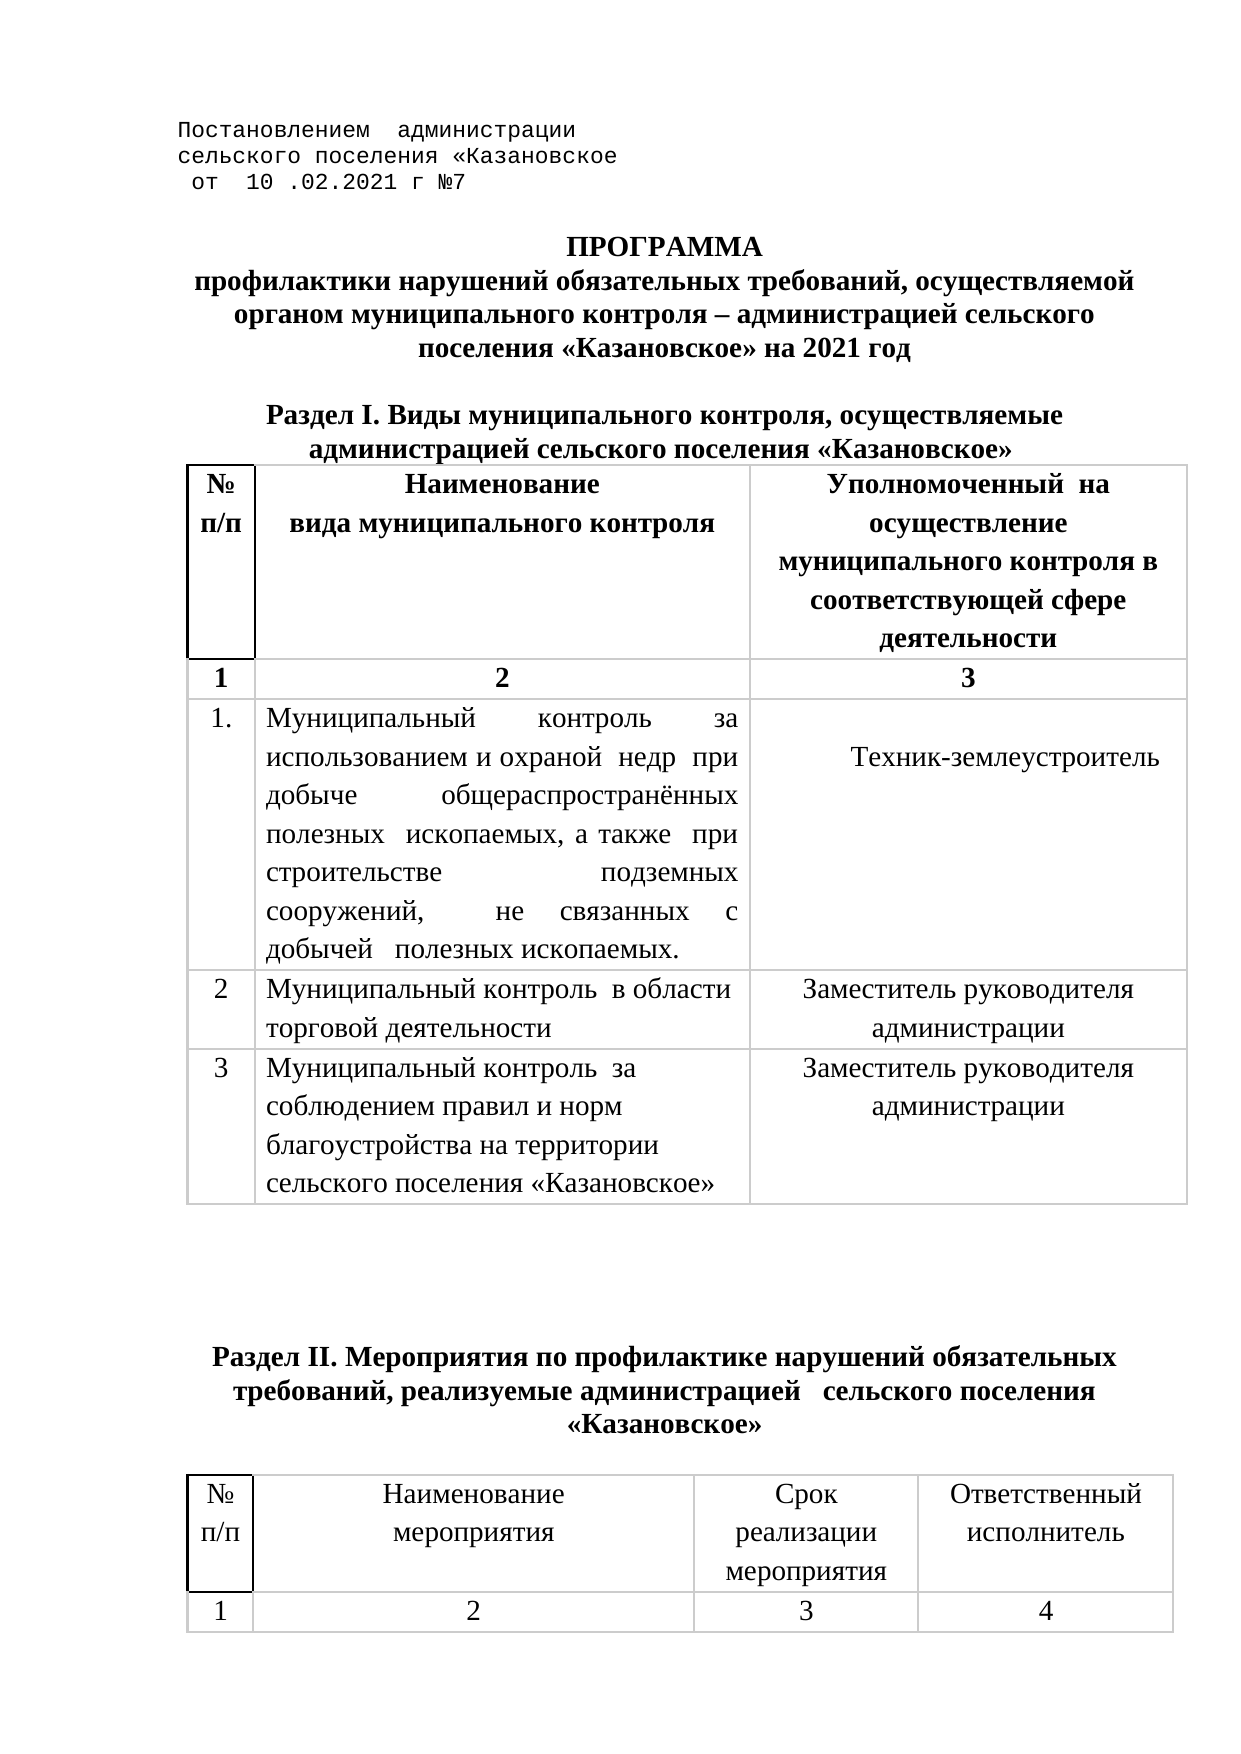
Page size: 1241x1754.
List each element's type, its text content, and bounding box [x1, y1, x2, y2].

table_header № п/п [189, 466, 254, 658]
table_cell Заместитель руководителя администрации [751, 1050, 1186, 1203]
table_cell Заместитель руководителя администрации [751, 971, 1186, 1048]
table_cell 1. [189, 700, 254, 969]
table_cell Муниципальный контроль за соблюдением правил и норм благоустройства на территории сельского поселения «Казановское» [256, 1050, 749, 1203]
table_cell Муниципальный контроль за использованием и охраной недр при добыче общераспространённых полезных ископаемых, а также при строительстве подземных сооружений, не связанных с добычей полезных ископаемых. [256, 700, 749, 969]
table_cell 2 [189, 971, 254, 1048]
table_cell 1 [189, 660, 254, 698]
table_cell 4 [919, 1593, 1172, 1631]
table_header Наименование мероприятия [254, 1476, 693, 1591]
table_header Ответственный исполнитель [919, 1476, 1172, 1591]
table_cell 2 [254, 1593, 693, 1631]
table_cell Техник-землеустроитель [751, 700, 1186, 969]
text администрацией сельского поселения «Казановское» [177, 431, 1152, 464]
table_header Срок реализации мероприятия [695, 1476, 917, 1591]
table_cell 1 [189, 1593, 252, 1631]
table_cell 3 [695, 1593, 917, 1631]
text Раздел I. Виды муниципального контроля, осуществляемые [177, 397, 1152, 431]
text профилактики нарушений обязательных требований, осуществляемой [177, 263, 1152, 297]
table_cell 2 [256, 660, 749, 698]
text Раздел II. Мероприятия по профилактике нарушений обязательных требований, реализуемые администрацией сельского поселения «Казановское» [177, 1339, 1152, 1440]
table_header Наименование вида муниципального контроля [256, 466, 749, 658]
text Постановлением администрации [177, 118, 1152, 144]
table_cell 3 [189, 1050, 254, 1203]
table_header № п/п [189, 1476, 252, 1591]
text органом муниципального контроля – администрацией сельского поселения «Казановское» на 2021 год [177, 297, 1152, 364]
text от 10 .02.2021 г №7 [177, 170, 1152, 196]
table_header Уполномоченный на осуществление муниципального контроля в соответствующей сфере деятельности [751, 466, 1186, 658]
table_cell Муниципальный контроль в области торговой деятельности [256, 971, 749, 1048]
table_cell 3 [751, 660, 1186, 698]
text ПРОГРАММА [177, 229, 1152, 263]
text сельского поселения «Казановское [177, 144, 1152, 170]
